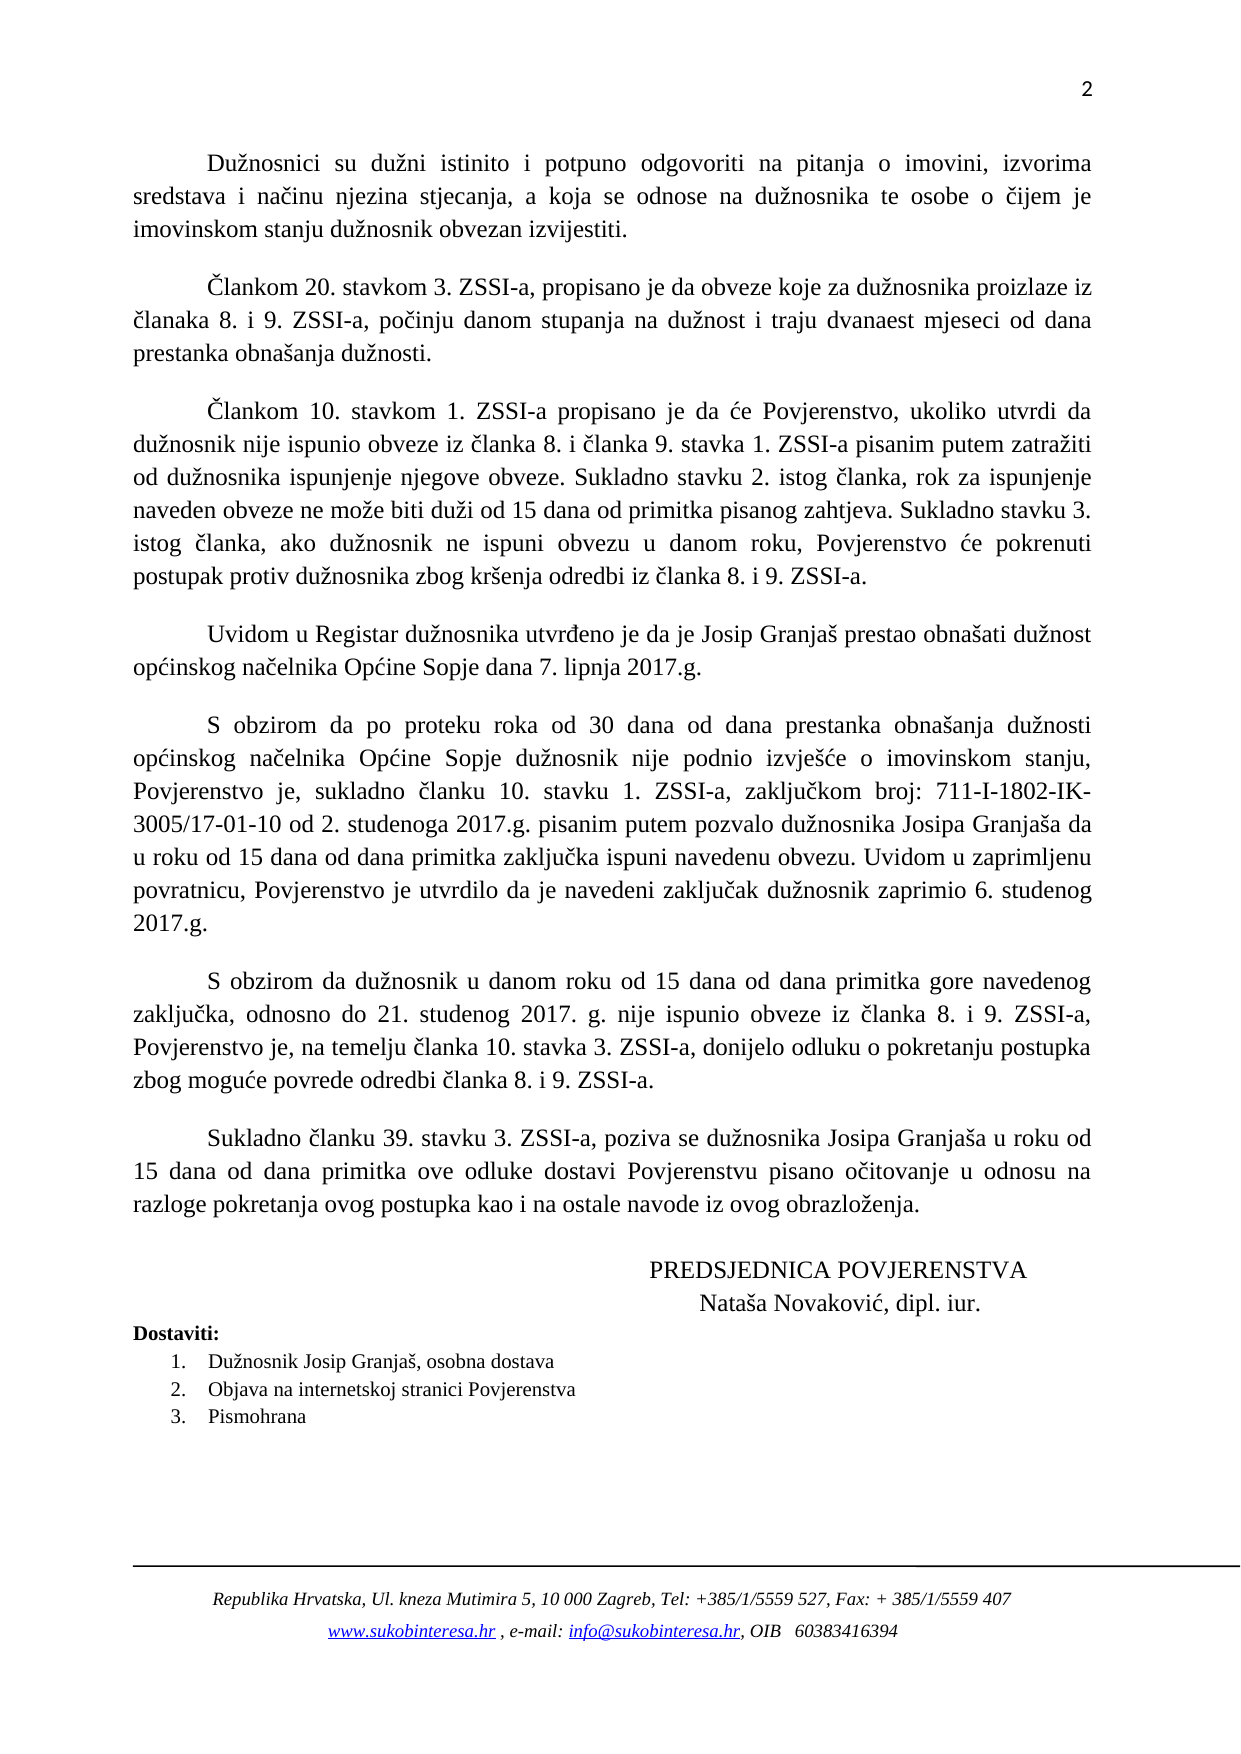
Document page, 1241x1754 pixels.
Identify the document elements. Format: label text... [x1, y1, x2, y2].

list Objava na internetskoj stranici Povjerenstva [170, 1377, 1092, 1401]
text Dužnosnici su dužni istinito i potpuno odgovoriti na pitanja o imovini, izvorima sredstava i načinu njezina stjecanja, a koja se odnose na dužnosnika te osobe o čijem je imovinskom stanju dužnosnik obvezan izvijestiti. [133, 148, 1092, 242]
text PREDSJEDNICA POVJERENSTVA [649, 1255, 1092, 1284]
text Nataša Novaković, dipl. iur. [575, 1288, 1092, 1317]
text Člankom 20. stavkom 3. ZSSI-a, propisano je da obveze koje za dužnosnika proizlaze iz članaka 8. i 9. ZSSI-a, počinju danom stupanja na dužnost i traju dvanaest mjeseci od dana prestanka obnašanja dužnosti. [133, 272, 1092, 367]
text S obzirom da dužnosnik u danom roku od 15 dana od dana primitka gore navedenog zaključka, odnosno do 21. studenog 2017. g. nije ispunio obveze iz članka 8. i 9. ZSSI-a, Povjerenstvo je, na temelju članka 10. stavka 3. ZSSI-a, donijelo odluku o pokretanju postupka zbog moguće povrede odredbi članka 8. i 9. ZSSI-a. [133, 966, 1092, 1094]
list Pismohrana [170, 1404, 1092, 1428]
text Člankom 10. stavkom 1. ZSSI-a propisano je da će Povjerenstvo, ukoliko utvrdi da dužnosnik nije ispunio obveze iz članka 8. i članka 9. stavka 1. ZSSI-a pisanim putem zatražiti od dužnosnika ispunjenje njegove obveze. Sukladno stavku 2. istog članka, rok za ispunjenje naveden obveze ne može biti duži od 15 dana od primitka pisanog zahtjeva. Sukladno stavku 3. istog članka, ako dužnosnik ne ispuni obvezu u danom roku, Povjerenstvo će pokrenuti postupak protiv dužnosnika zbog kršenja odredbi iz članka 8. i 9. ZSSI-a. [133, 396, 1092, 590]
text Dostaviti: [133, 1321, 1092, 1345]
text Uvidom u Registar dužnosnika utvrđeno je da je Josip Granjaš prestao obnašati dužnost općinskog načelnika Općine Sopje dana 7. lipnja 2017.g. [133, 619, 1092, 681]
text Sukladno članku 39. stavku 3. ZSSI-a, poziva se dužnosnika Josipa Granjaša u roku od 15 dana od dana primitka ove odluke dostavi Povjerenstvu pisano očitovanje u odnosu na razloge pokretanja ovog postupka kao i na ostale navode iz ovog obrazloženja. [133, 1123, 1092, 1218]
list Dužnosnik Josip Granjaš, osobna dostava [170, 1349, 1092, 1373]
text S obzirom da po proteku roka od 30 dana od dana prestanka obnašanja dužnosti općinskog načelnika Općine Sopje dužnosnik nije podnio izvješće o imovinskom stanju, Povjerenstvo je, sukladno članku 10. stavku 1. ZSSI-a, zaključkom broj: 711-I-1802-IK-3005/17-01-10 od 2. studenoga 2017.g. pisanim putem pozvalo dužnosnika Josipa Granjaša da u roku od 15 dana od dana primitka zaključka ispuni navedenu obvezu. Uvidom u zaprimljenu povratnicu, Povjerenstvo je utvrdilo da je navedeni zaključak dužnosnik zaprimio 6. studenog 2017.g. [133, 710, 1092, 937]
